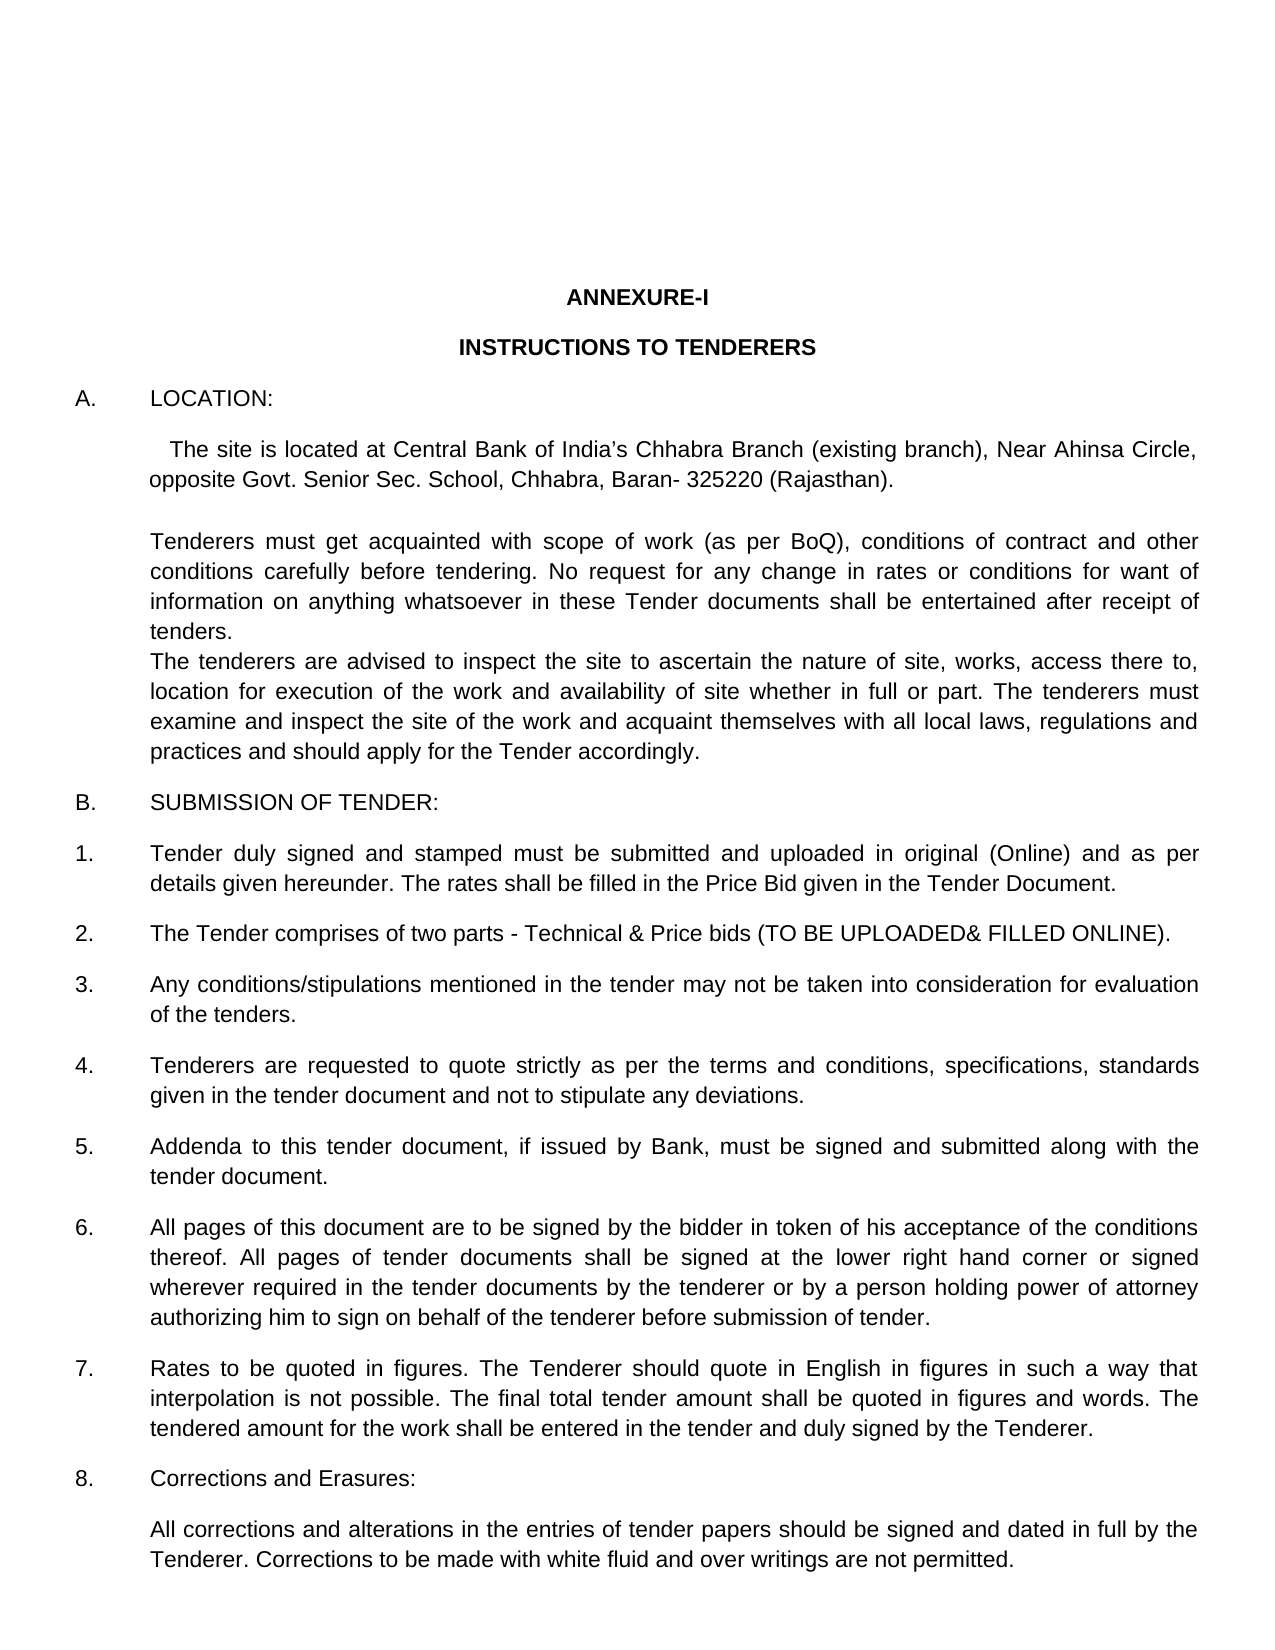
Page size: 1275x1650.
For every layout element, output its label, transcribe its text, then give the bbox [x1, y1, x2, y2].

text 5. Addenda to this tender document, if issued by Bank, must be signed and submitted along with the tender document. [75, 1133, 1200, 1189]
text 6. All pages of this document are to be signed by the bidder in token of his acceptance of the conditions thereof. All pages of tender documents shall be signed at the lower right hand corner or signed wherever required in the tender documents by the tenderer or by a person holding power of attorney authorizing him to sign on behalf of the tenderer before submission of tender. [75, 1214, 1200, 1330]
text 4. Tenderers are requested to quote strictly as per the terms and conditions, specifications, standards given in the tender document and not to stipulate any deviations. [75, 1052, 1200, 1108]
text 1. Tender duly signed and stamped must be submitted and uploaded in original (Online) and as per details given hereunder. The rates shall be filled in the Price Bid given in the Tender Document. [75, 839, 1200, 896]
text Tenderers must get acquainted with scope of work (as per BoQ), conditions of contract and other conditions carefully before tendering. No request for any change in rates or conditions for want of information on anything whatsoever in these Tender documents shall be entertained after receipt of tenders. [150, 528, 1200, 644]
text The tenderers are advised to inspect the site to ascertain the nature of site, works, access there to, location for execution of the work and availability of site whether in full or part. The tenderers must examine and inspect the site of the work and acquaint themselves with all local laws, regulations and practices and should apply for the Tender accordingly. [150, 648, 1200, 764]
text B. SUBMISSION OF TENDER: [75, 789, 1200, 815]
text 2. The Tender comprises of two parts - Technical & Price bids (TO BE UPLOADED& FILLED ONLINE). [75, 920, 1200, 947]
text The site is located at Central Bank of India’s Chhabra Branch (existing branch), Near Ahinsa Circle, opposite Govt. Senior Sec. School, Chhabra, Baran- 325220 (Rajasthan). [60, 436, 1200, 492]
text 3. Any conditions/stipulations mentioned in the tender may not be taken into consideration for evaluation of the tenders. [75, 971, 1200, 1028]
text A. LOCATION: [75, 385, 1200, 412]
text 7. Rates to be quoted in figures. The Tenderer should quote in English in figures in such a way that interpolation is not possible. The final total tender amount shall be quoted in figures and words. The tendered amount for the work shall be entered in the tender and duly signed by the Tenderer. [75, 1354, 1200, 1441]
text ANNEXURE-I [75, 283, 1200, 310]
text All corrections and alterations in the entries of tender papers should be signed and dated in full by the Tenderer. Corrections to be made with white fluid and over writings are not permitted. [150, 1516, 1200, 1573]
text 8. Corrections and Erasures: [75, 1465, 1200, 1492]
text INSTRUCTIONS TO TENDERERS [75, 334, 1200, 361]
